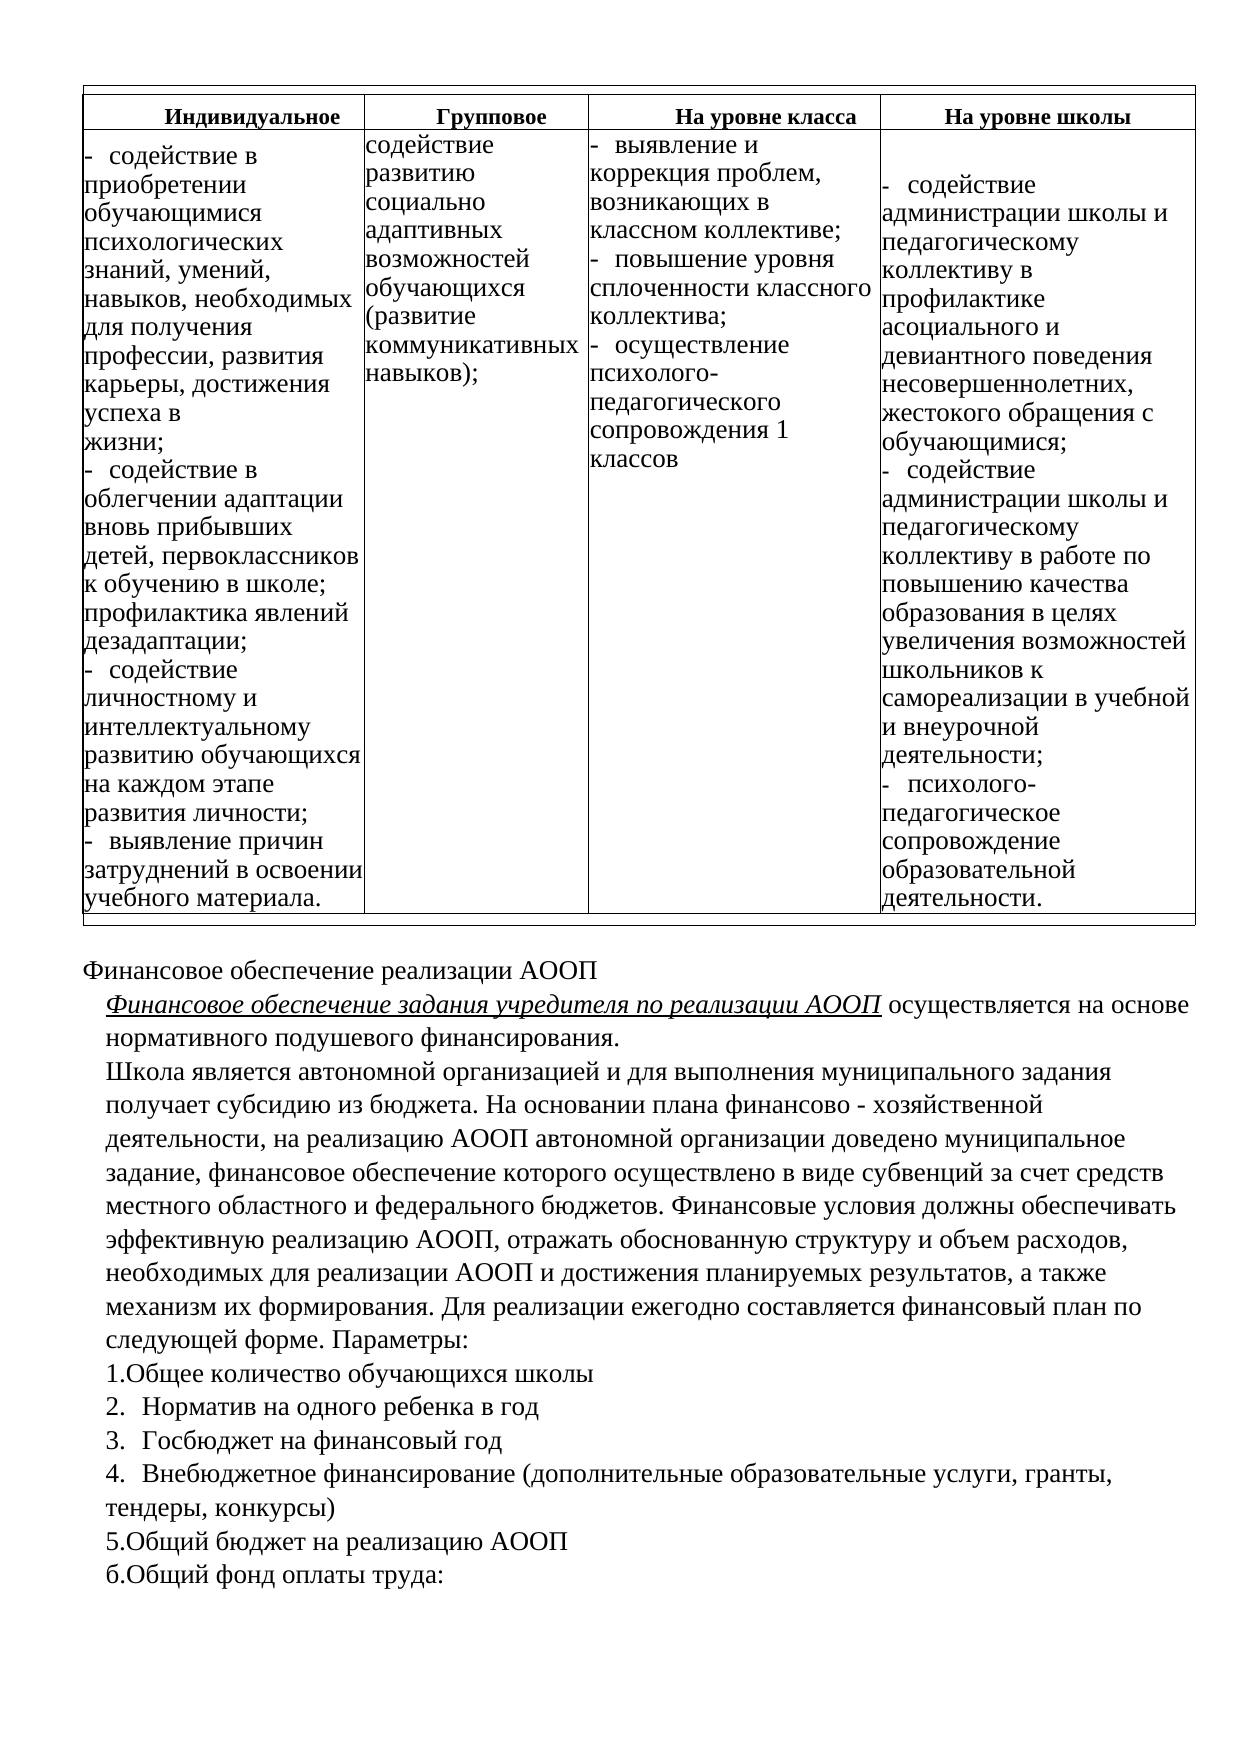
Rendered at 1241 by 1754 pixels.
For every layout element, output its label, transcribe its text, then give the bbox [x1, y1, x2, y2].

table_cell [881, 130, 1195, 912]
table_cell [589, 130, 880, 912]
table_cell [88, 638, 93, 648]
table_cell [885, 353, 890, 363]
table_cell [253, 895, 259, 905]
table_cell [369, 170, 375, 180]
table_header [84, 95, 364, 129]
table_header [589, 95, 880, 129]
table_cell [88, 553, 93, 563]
list Норматив на одного ребенка в год [105, 1389, 1196, 1423]
text 1.Общее количество обучающихся школы [105, 1356, 1196, 1389]
text Финансовое обеспечение задания учредителя по реализации АООП осуществляется на основе нормативного подушевого финансирования. [105, 987, 1196, 1054]
text 5.Общий бюджет на реализацию АООП б.Общий фонд оплаты труда: [105, 1523, 604, 1590]
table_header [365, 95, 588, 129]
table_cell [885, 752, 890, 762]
text Школа является автономной организацией и для выполнения муниципального задания получает субсидию из бюджета. На основании плана финансово - хозяйственной деятельности, на реализацию АООП автономной организации доведено муниципальное задание, финансовое обеспечение которого осуществлено в виде субвенций за счет средств местного областного и федерального бюджетов. Финансовые условия должны обеспечивать эффективную реализацию АООП, отражать обоснованную структуру и объем расходов, необходимых для реализации АООП и достижения планируемых результатов, а также механизм их формирования. Для реализации ежегодно составляется финансовый план по следующей форме. Параметры: [105, 1054, 1196, 1356]
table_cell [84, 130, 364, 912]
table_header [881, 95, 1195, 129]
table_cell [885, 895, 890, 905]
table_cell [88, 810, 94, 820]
list Внебюджетное финансирование (дополнительные образовательные услуги, гранты, тендеры, конкурсы) [105, 1456, 1196, 1523]
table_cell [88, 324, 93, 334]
text Финансовое обеспечение реализации АООП [82, 953, 1196, 987]
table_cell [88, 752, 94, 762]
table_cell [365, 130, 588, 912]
list Госбюджет на финансовый год [105, 1423, 1196, 1456]
